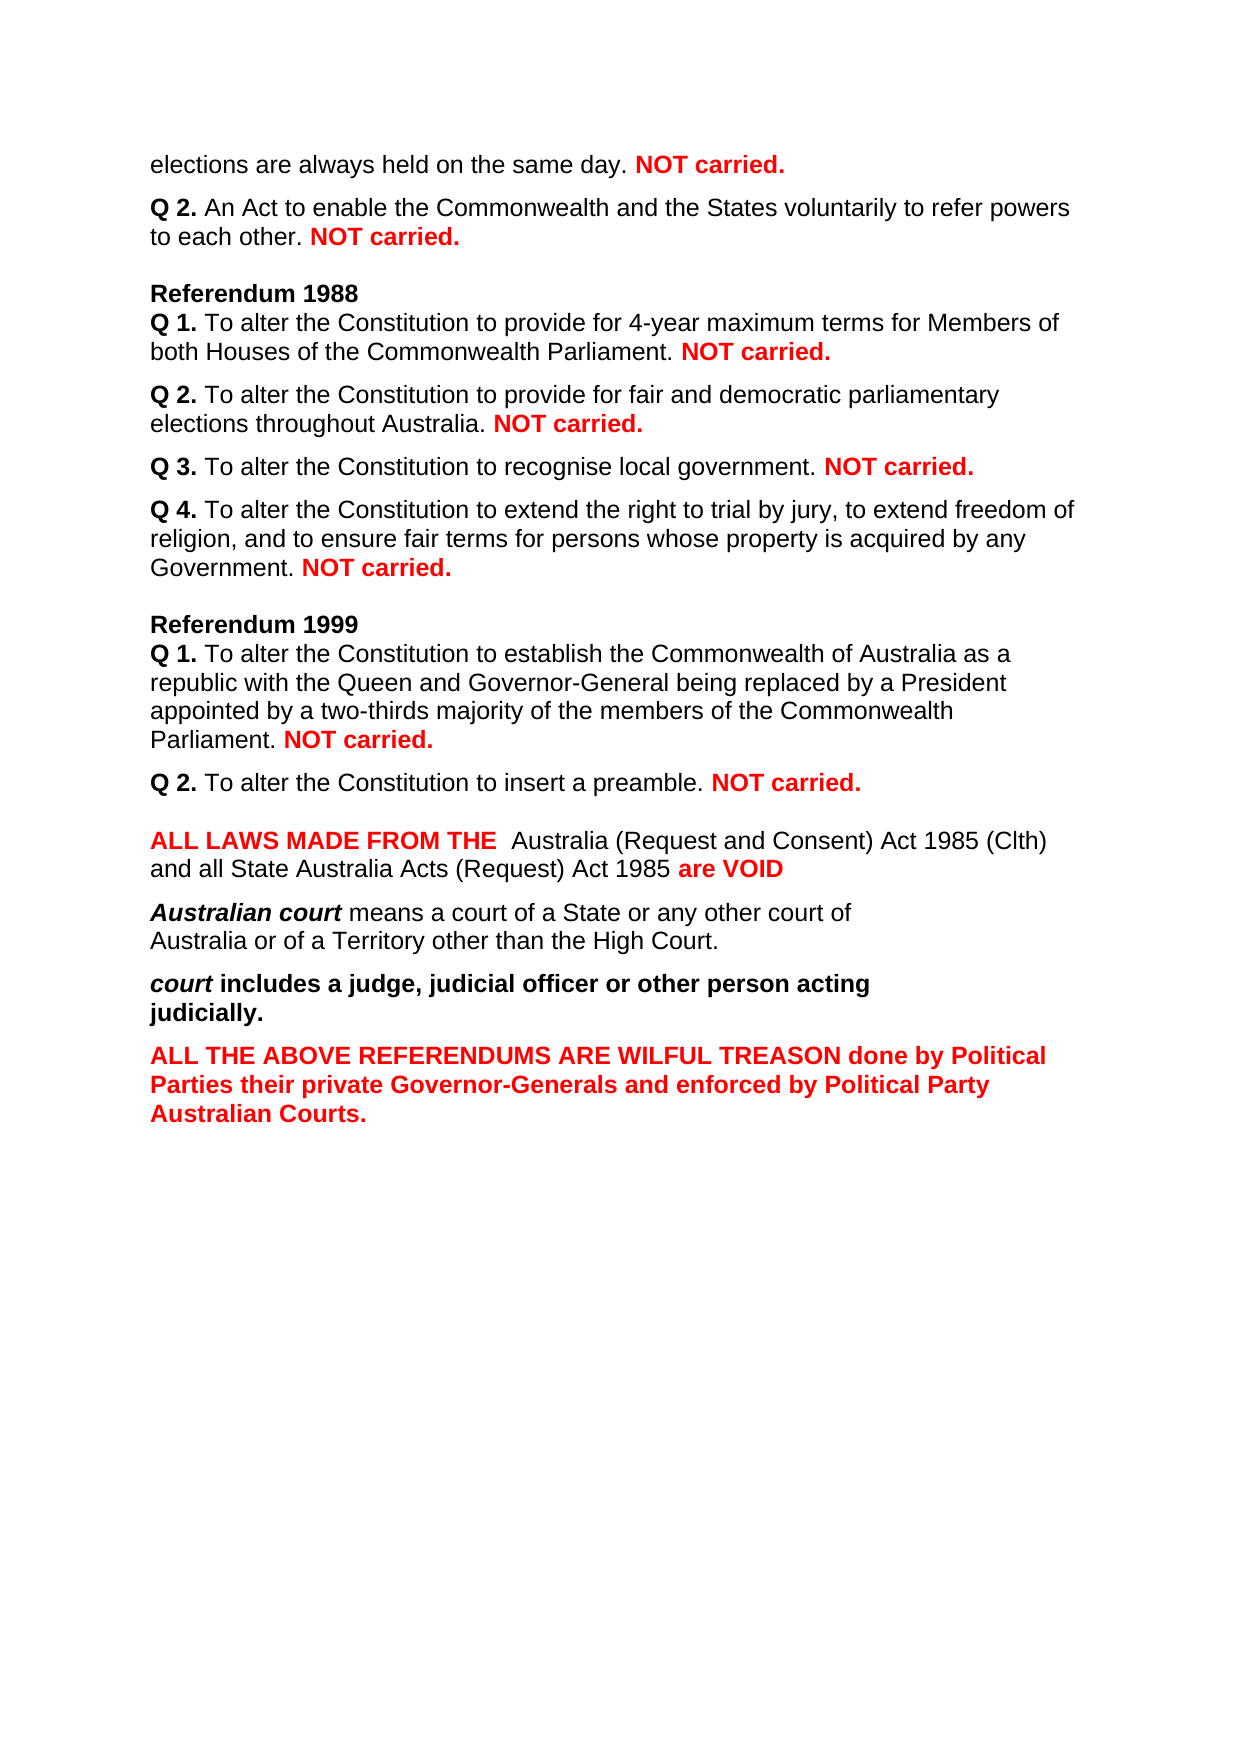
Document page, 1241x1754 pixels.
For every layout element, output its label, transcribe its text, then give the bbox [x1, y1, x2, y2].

text elections are always held on the same day. NOT carried. [150, 150, 1090, 179]
text Q 1. To alter the Constitution to establish the Commonwealth of Australia as a republic with the Queen and Governor-General being replaced by a President appointed by a two-thirds majority of the members of the Commonwealth [150, 639, 1090, 725]
text court includes a judge, judicial officer or other person acting [150, 969, 1090, 998]
text judicially. [150, 998, 1090, 1027]
text Q 2. To alter the Constitution to provide for fair and democratic parliamentary elections throughout Australia. NOT carried. [150, 380, 1090, 437]
text ALL LAWS MADE FROM THE Australia (Request and Consent) Act 1985 (Clth) and all State Australia Acts (Request) Act 1985 are VOID [150, 826, 1090, 883]
text Q 1. To alter the Constitution to provide for 4-year maximum terms for Members of both Houses of the Commonwealth Parliament. NOT carried. [150, 308, 1090, 366]
text Referendum 1999 [150, 610, 1090, 639]
text Q 2. To alter the Constitution to insert a preamble. NOT carried. [150, 768, 1090, 797]
text Q 2. An Act to enable the Commonwealth and the States voluntarily to refer powers to each other. NOT carried. [150, 193, 1090, 251]
text Referendum 1988 [150, 279, 1090, 308]
text Australian court means a court of a State or any other court of [150, 897, 1090, 926]
text Q 4. To alter the Constitution to extend the right to trial by jury, to extend freedom of religion, and to ensure fair terms for persons whose property is acquired by any Government. NOT carried. [150, 495, 1090, 581]
text Australia or of a Territory other than the High Court. [150, 926, 1090, 955]
text ALL THE ABOVE REFERENDUMS ARE WILFUL TREASON done by Political Parties their private Governor-Generals and enforced by Political Party Australian Courts. [150, 1041, 1090, 1127]
text Q 3. To alter the Constitution to recognise local government. NOT carried. [150, 452, 1090, 481]
text Parliament. NOT carried. [150, 725, 1090, 754]
